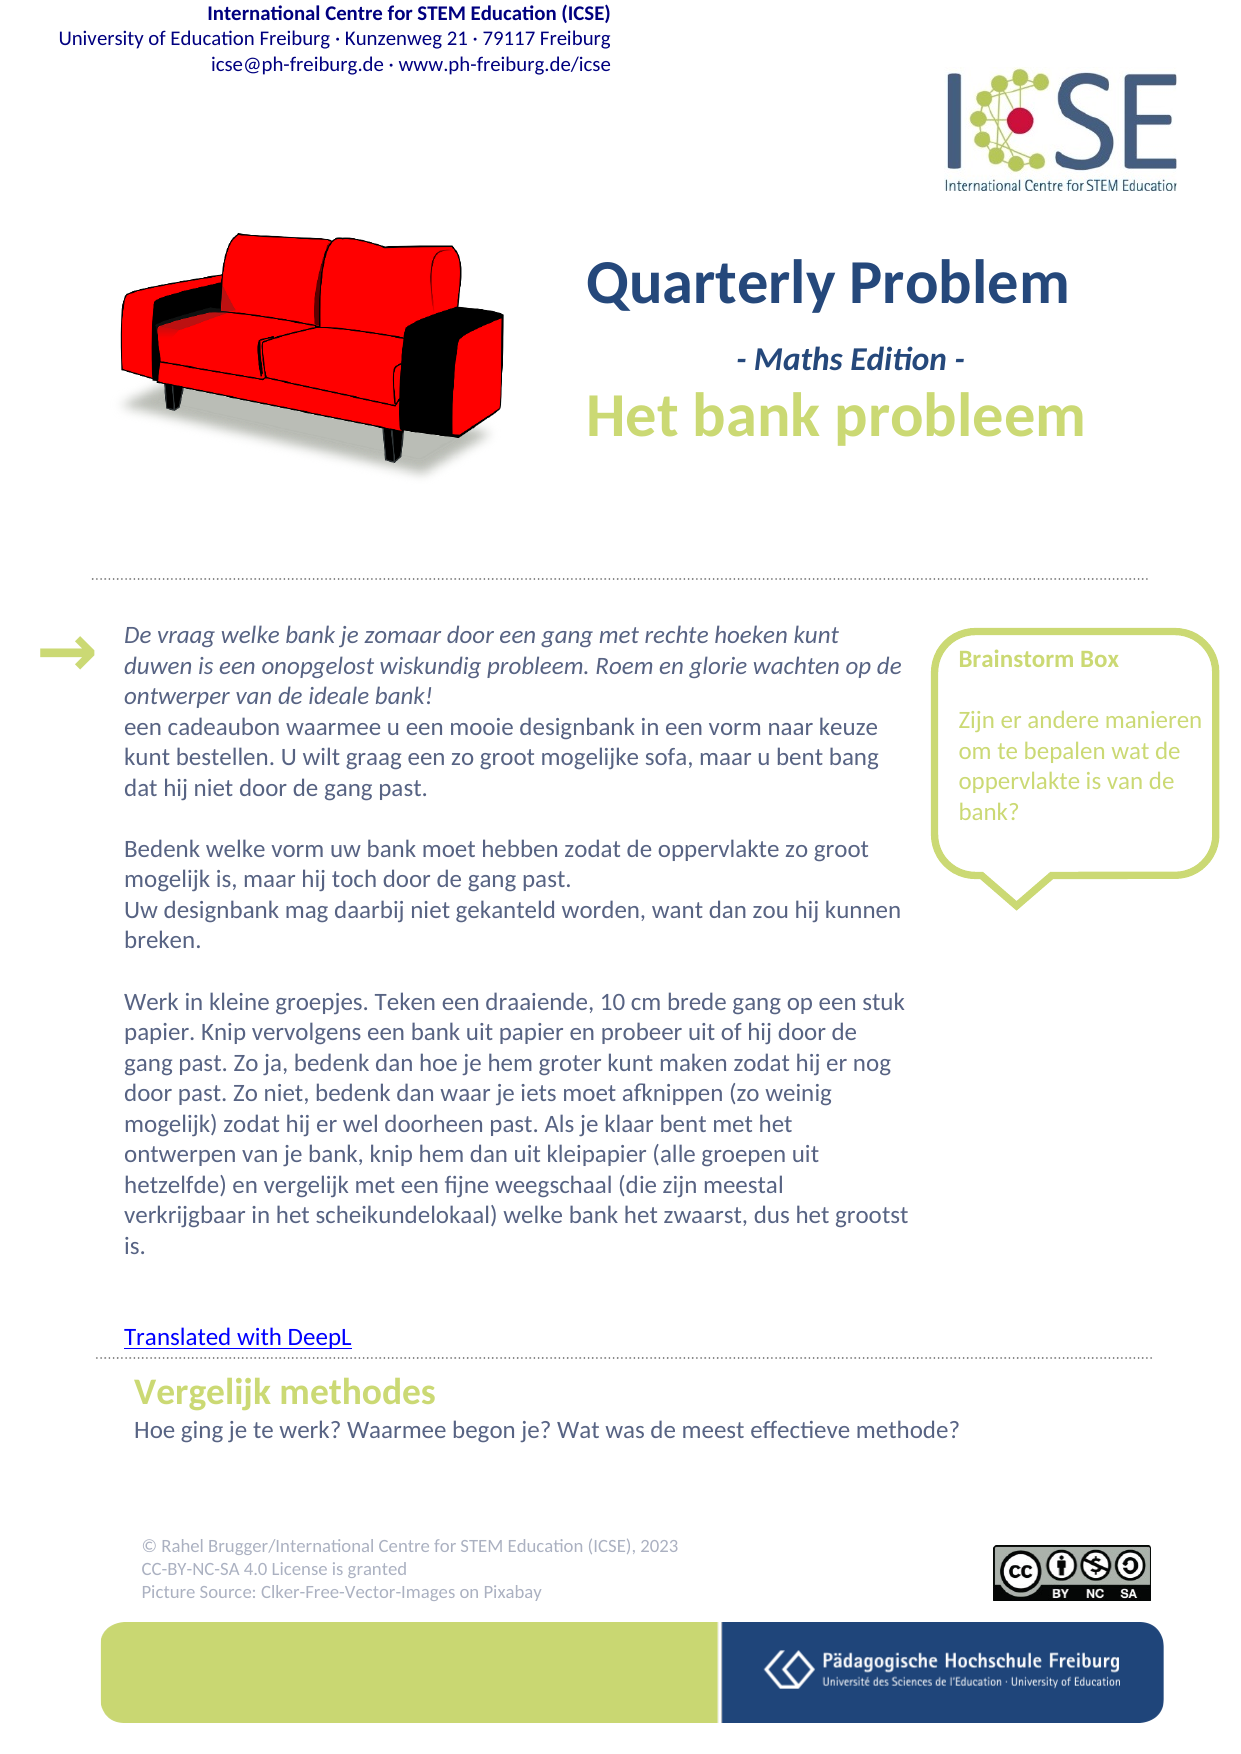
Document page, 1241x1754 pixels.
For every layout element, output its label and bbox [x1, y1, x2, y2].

picture [942, 67, 1177, 189]
picture [107, 233, 504, 486]
picture [100, 1622, 1164, 1723]
picture [993, 1545, 1151, 1601]
